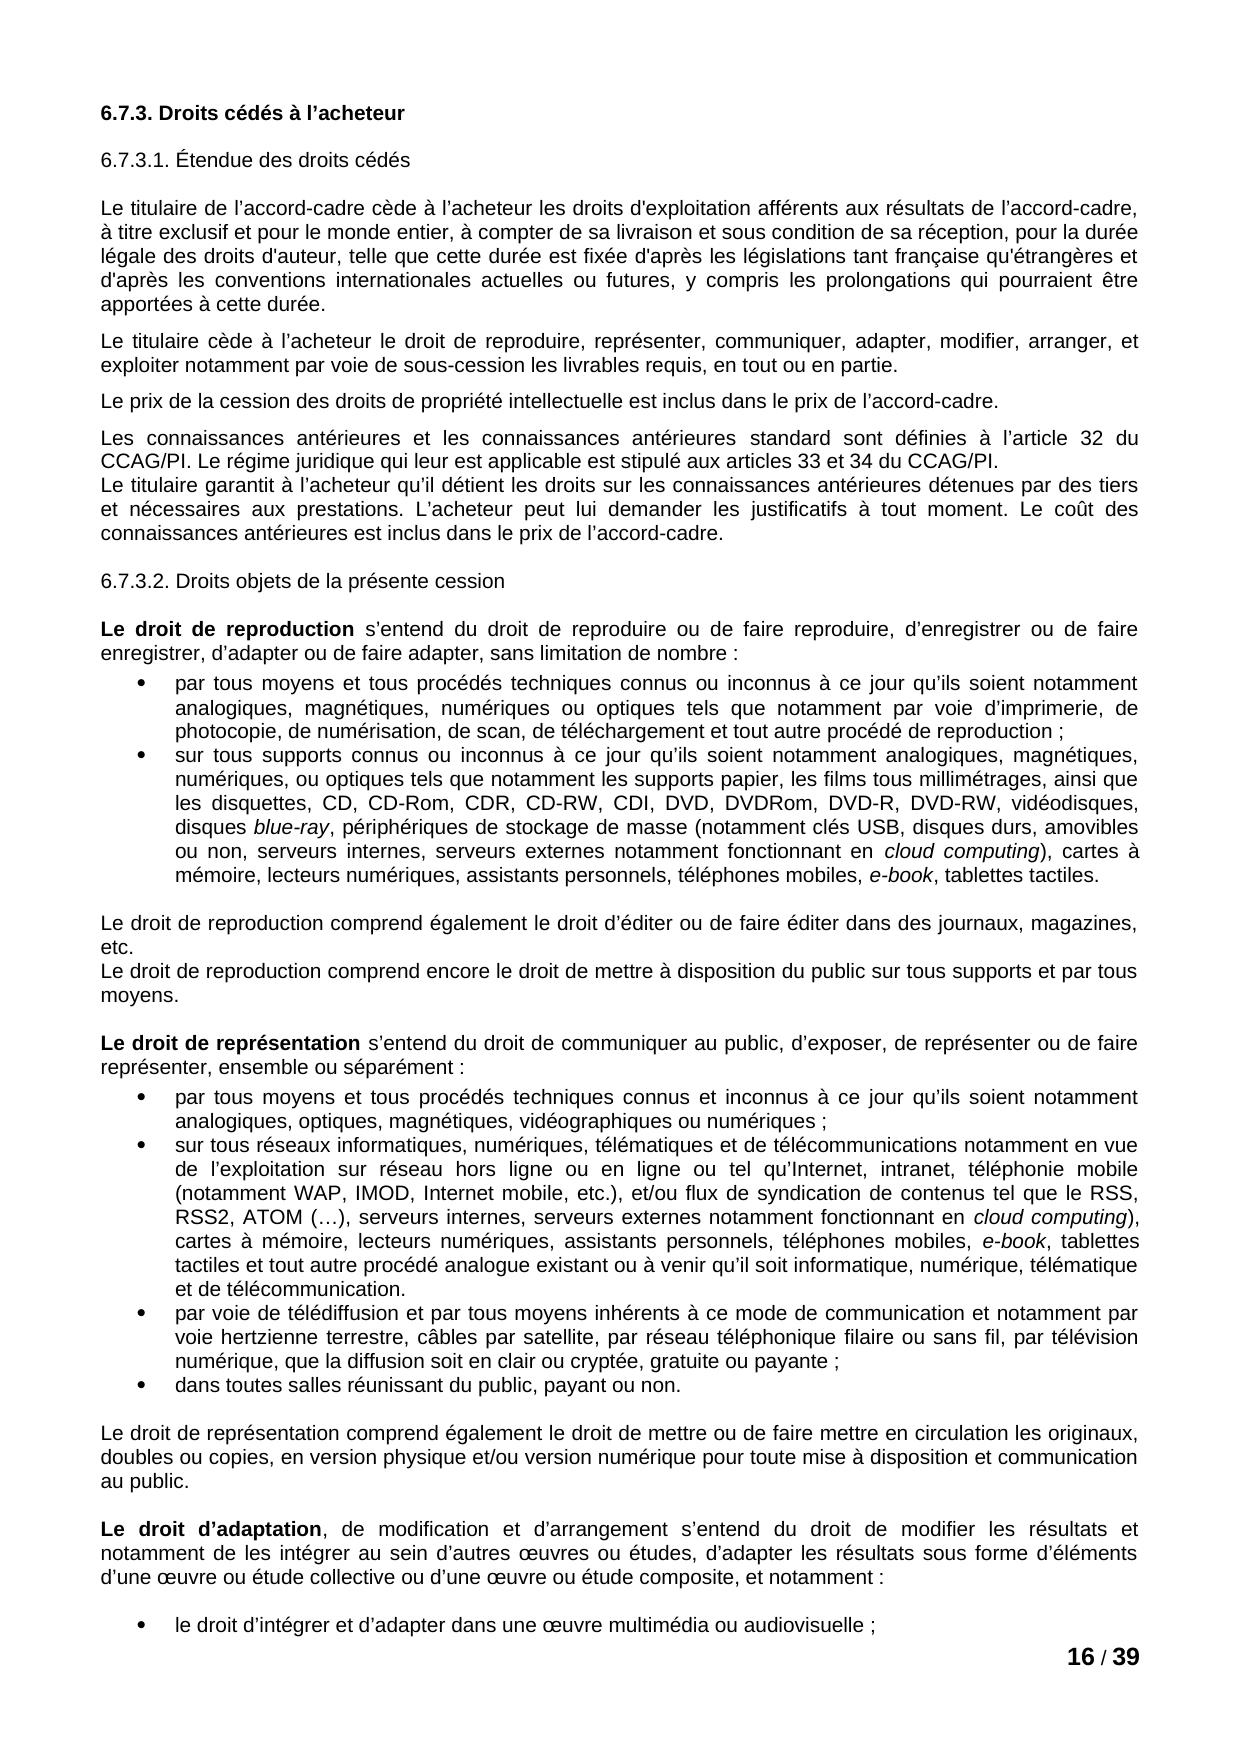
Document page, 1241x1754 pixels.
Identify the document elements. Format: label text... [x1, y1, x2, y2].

subtitle 6.7.3. Droits cédés à l’acheteur [100, 100, 1140, 124]
text Le droit de reproduction comprend encore le droit de mettre à disposition du public sur tous supports et par tous moyens. [100, 959, 1140, 1007]
text Le titulaire garantit à l’acheteur qu’il détient les droits sur les connaissances antérieures détenues par des tiers et nécessaires aux prestations. L’acheteur peut lui demander les justificatifs à tout moment. Le coût des connaissances antérieures est inclus dans le prix de l’accord-cadre. [100, 473, 1140, 545]
list sur tous supports connus ou inconnus à ce jour qu’ils soient notamment analogiques, magnétiques, numériques, ou optiques tels que notamment les supports papier, les films tous millimétrages, ainsi que les disquettes, CD, CD-Rom, CDR, CD-RW, CDI, DVD, DVDRom, DVD-R, DVD-RW, vidéodisques, disques blue-ray, périphériques de stockage de masse (notamment clés USB, disques durs, amovibles ou non, serveurs internes, serveurs externes notamment fonctionnant en cloud computing), cartes à mémoire, lecteurs numériques, assistants personnels, téléphones mobiles, e-book, tablettes tactiles. [138, 743, 1140, 887]
text Le prix de la cession des droits de propriété intellectuelle est inclus dans le prix de l’accord-cadre. [100, 389, 1140, 413]
text 6.7.3.2. Droits objets de la présente cession [100, 569, 1140, 593]
text Le titulaire cède à l’acheteur le droit de reproduire, représenter, communiquer, adapter, modifier, arranger, et exploiter notamment par voie de sous-cession les livrables requis, en tout ou en partie. [100, 328, 1140, 376]
list par tous moyens et tous procédés techniques connus et inconnus à ce jour qu’ils soient notamment analogiques, optiques, magnétiques, vidéographiques ou numériques ; [138, 1085, 1140, 1133]
list le droit d’intégrer et d’adapter dans une œuvre multimédia ou audiovisuelle ; [138, 1612, 1140, 1637]
text Le droit de représentation comprend également le droit de mettre ou de faire mettre en circulation les originaux, doubles ou copies, en version physique et/ou version numérique pour toute mise à disposition et communication au public. [100, 1421, 1140, 1493]
list dans toutes salles réunissant du public, payant ou non. [138, 1373, 1140, 1397]
text Le droit d’adaptation, de modification et d’arrangement s’entend du droit de modifier les résultats et notamment de les intégrer au sein d’autres œuvres ou études, d’adapter les résultats sous forme d’éléments d’une œuvre ou étude collective ou d’une œuvre ou étude composite, et notamment : [100, 1517, 1140, 1588]
text Le droit de reproduction comprend également le droit d’éditer ou de faire éditer dans des journaux, magazines, etc. [100, 911, 1140, 959]
list par tous moyens et tous procédés techniques connus ou inconnus à ce jour qu’ils soient notamment analogiques, magnétiques, numériques ou optiques tels que notamment par voie d’imprimerie, de photocopie, de numérisation, de scan, de téléchargement et tout autre procédé de reproduction ; [138, 671, 1140, 743]
text Le droit de reproduction s’entend du droit de reproduire ou de faire reproduire, d’enregistrer ou de faire enregistrer, d’adapter ou de faire adapter, sans limitation de nombre : [100, 617, 1140, 665]
text Les connaissances antérieures et les connaissances antérieures standard sont définies à l’article 32 du CCAG/PI. Le régime juridique qui leur est applicable est stipulé aux articles 33 et 34 du CCAG/PI. [100, 425, 1140, 473]
text Le droit de représentation s’entend du droit de communiquer au public, d’exposer, de représenter ou de faire représenter, ensemble ou séparément : [100, 1031, 1140, 1079]
text Le titulaire de l’accord-cadre cède à l’acheteur les droits d'exploitation afférents aux résultats de l’accord-cadre, à titre exclusif et pour le monde entier, à compter de sa livraison et sous condition de sa réception, pour la durée légale des droits d'auteur, telle que cette durée est fixée d'après les législations tant française qu'étrangères et d'après les conventions internationales actuelles ou futures, y compris les prolongations qui pourraient être apportées à cette durée. [100, 196, 1140, 316]
text 6.7.3.1. Étendue des droits cédés [100, 148, 1140, 172]
list par voie de télédiffusion et par tous moyens inhérents à ce mode de communication et notamment par voie hertzienne terrestre, câbles par satellite, par réseau téléphonique filaire ou sans fil, par télévision numérique, que la diffusion soit en clair ou cryptée, gratuite ou payante ; [138, 1301, 1140, 1373]
list sur tous réseaux informatiques, numériques, télématiques et de télécommunications notamment en vue de l’exploitation sur réseau hors ligne ou en ligne ou tel qu’Internet, intranet, téléphonie mobile (notamment WAP, IMOD, Internet mobile, etc.), et/ou flux de syndication de contenus tel que le RSS, RSS2, ATOM (…), serveurs internes, serveurs externes notamment fonctionnant en cloud computing), cartes à mémoire, lecteurs numériques, assistants personnels, téléphones mobiles, e-book, tablettes tactiles et tout autre procédé analogue existant ou à venir qu’il soit informatique, numérique, télématique et de télécommunication. [138, 1133, 1140, 1301]
